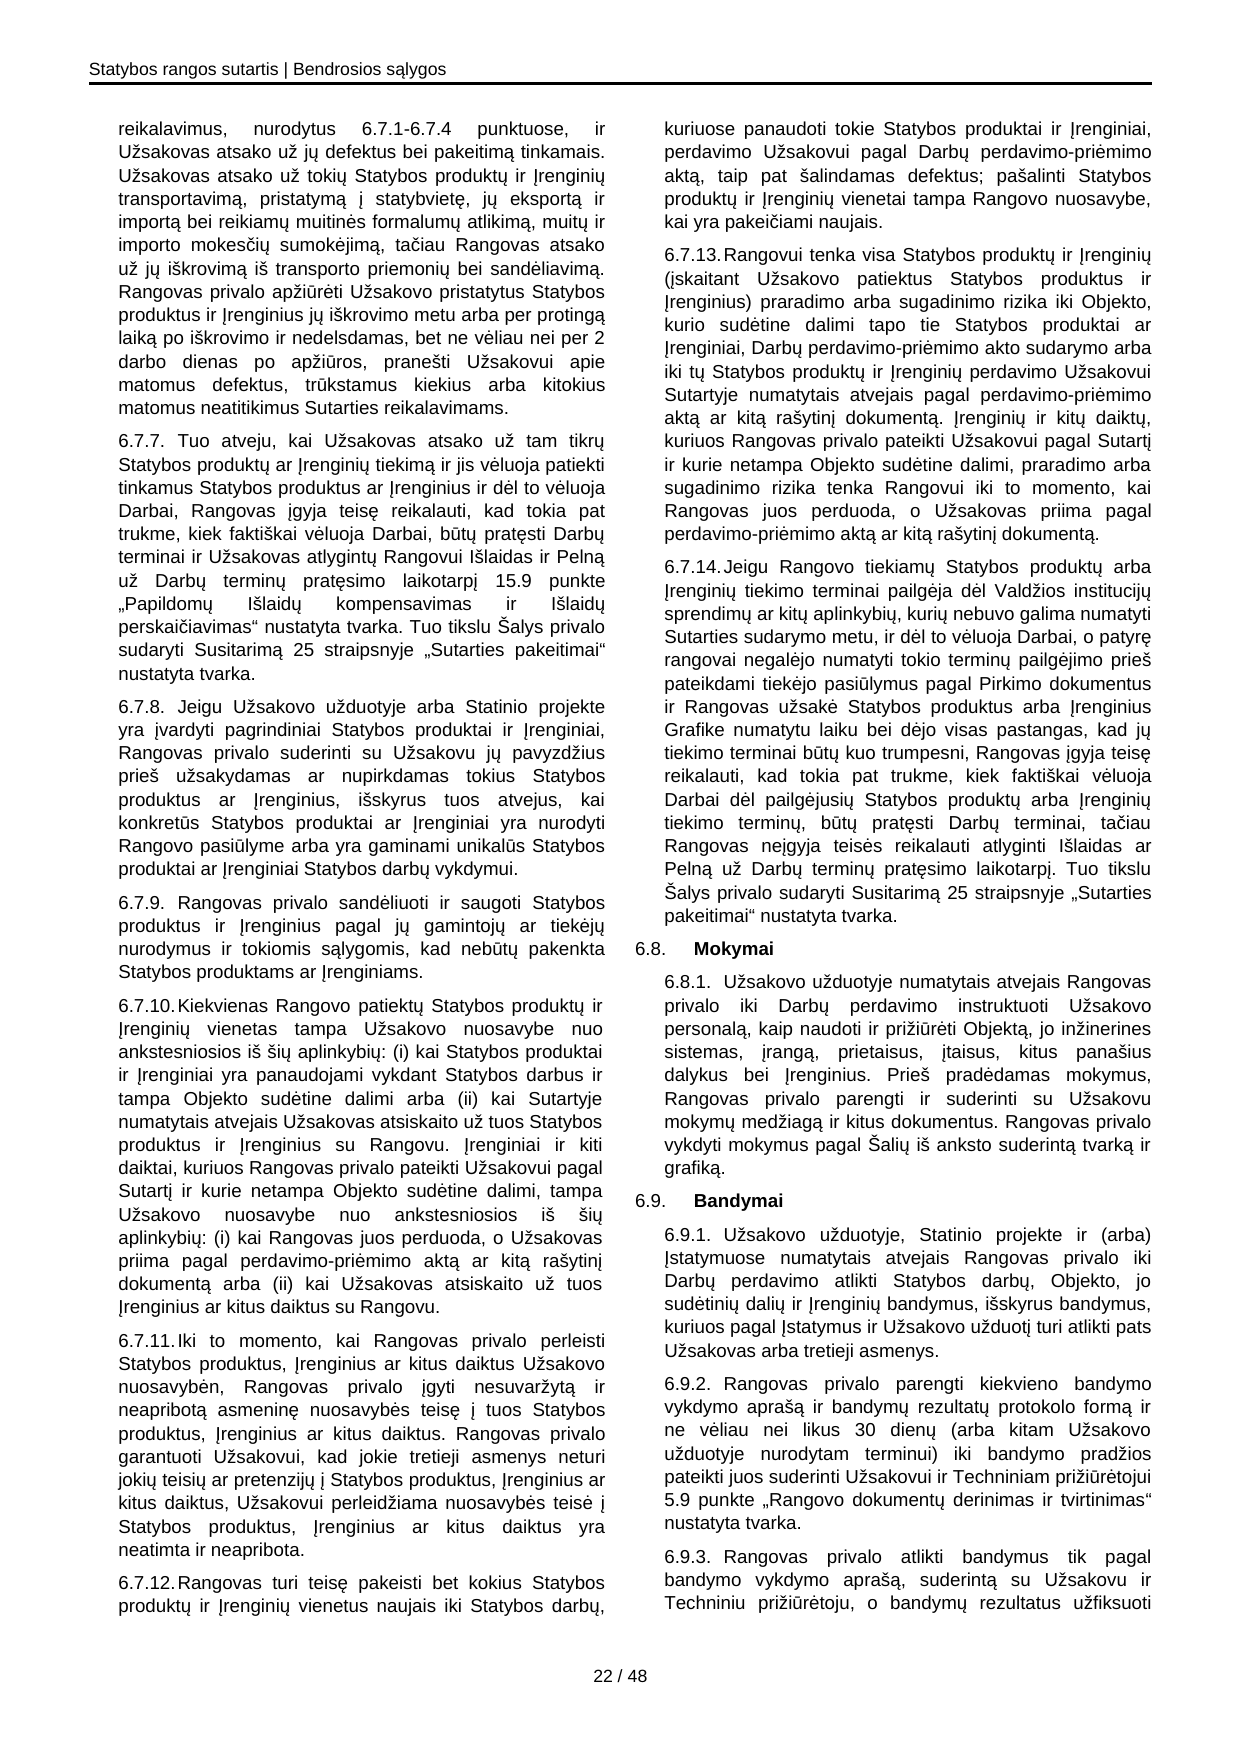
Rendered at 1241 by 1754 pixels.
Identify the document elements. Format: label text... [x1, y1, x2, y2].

subtitle Bandymai [635, 1190, 1152, 1212]
list Rangovui tenka visa Statybos produktų ir Įrenginių (įskaitant Užsakovo patiektus Statybos produktus ir Įrenginius) praradimo arba sugadinimo rizika iki Objekto, kurio sudėtine dalimi tapo tie Statybos produktai ar Įrenginiai, Darbų perdavimo-priėmimo akto sudarymo arba iki tų Statybos produktų ir Įrenginių perdavimo Užsakovui Sutartyje numatytais atvejais pagal perdavimo-priėmimo aktą ar kitą rašytinį dokumentą. Įrenginių ir kitų daiktų, kuriuos Rangovas privalo pateikti Užsakovui pagal Sutartį ir kurie netampa Objekto sudėtine dalimi, praradimo arba sugadinimo rizika tenka Rangovui iki to momento, kai Rangovas juos perduoda, o Užsakovas priima pagal perdavimo-priėmimo aktą ar kitą rašytinį dokumentą. [664, 244, 1152, 544]
list Tuo atveju, kai Užsakovas atsako už tam tikrų Statybos produktų ar Įrenginių tiekimą ir jis vėluoja patiekti tinkamus Statybos produktus ar Įrenginius ir dėl to vėluoja Darbai, Rangovas įgyja teisę reikalauti, kad tokia pat trukme, kiek faktiškai vėluoja Darbai, būtų pratęsti Darbų terminai ir Užsakovas atlygintų Rangovui Išlaidas ir Pelną už Darbų terminų pratęsimo laikotarpį 15.9 punkte „Papildomų Išlaidų kompensavimas ir Išlaidų perskaičiavimas“ nustatyta tvarka. Tuo tikslu Šalys privalo sudaryti Susitarimą 25 straipsnyje „Sutarties pakeitimai“ nustatyta tvarka. [118, 430, 605, 684]
list Rangovas privalo sandėliuoti ir saugoti Statybos produktus ir Įrenginius pagal jų gamintojų ar tiekėjų nurodymus ir tokiomis sąlygomis, kad nebūtų pakenkta Statybos produktams ar Įrenginiams. [118, 891, 605, 983]
list Rangovas privalo parengti kiekvieno bandymo vykdymo aprašą ir bandymų rezultatų protokolo formą ir ne vėliau nei likus 30 dienų (arba kitam Užsakovo užduotyje nurodytam terminui) iki bandymo pradžios pateikti juos suderinti Užsakovui ir Techniniam prižiūrėtojui 5.9 punkte „Rangovo dokumentų derinimas ir tvirtinimas“ nustatyta tvarka. [664, 1373, 1152, 1534]
list Rangovas turi teisę pakeisti bet kokius Statybos produktų ir Įrenginių vienetus naujais iki Statybos darbų, kuriuose panaudoti tokie Statybos produktai ir Įrenginiai, perdavimo Užsakovui pagal Darbų perdavimo-priėmimo aktą, taip pat šalindamas defektus; pašalinti Statybos produktų ir Įrenginių vienetai tampa Rangovo nuosavybe, kai yra pakeičiami naujais. [664, 118, 1152, 233]
list Jeigu Užsakovo užduotyje arba Statinio projekte yra įvardyti pagrindiniai Statybos produktai ir Įrenginiai, Rangovas privalo suderinti su Užsakovu jų pavyzdžius prieš užsakydamas ar nupirkdamas tokius Statybos produktus ar Įrenginius, išskyrus tuos atvejus, kai konkretūs Statybos produktai ar Įrenginiai yra nurodyti Rangovo pasiūlyme arba yra gaminami unikalūs Statybos produktai ar Įrenginiai Statybos darbų vykdymui. [118, 696, 605, 880]
list Rangovas turi teisę pakeisti bet kokius Statybos produktų ir Įrenginių vienetus naujais iki Statybos darbų, kuriuose panaudoti tokie Statybos produktai ir Įrenginiai, perdavimo Užsakovui pagal Darbų perdavimo-priėmimo aktą, taip pat šalindamas defektus; pašalinti Statybos produktų ir Įrenginių vienetai tampa Rangovo nuosavybe, kai yra pakeičiami naujais. [118, 1572, 605, 1617]
list Užsakovo užduotyje, Statinio projekte ir (arba) Įstatymuose numatytais atvejais Rangovas privalo iki Darbų perdavimo atlikti Statybos darbų, Objekto, jo sudėtinių dalių ir Įrenginių bandymus, išskyrus bandymus, kuriuos pagal Įstatymus ir Užsakovo užduotį turi atlikti pats Užsakovas arba tretieji asmenys. [664, 1223, 1152, 1361]
list Jeigu Rangovo tiekiamų Statybos produktų arba Įrenginių tiekimo terminai pailgėja dėl Valdžios institucijų sprendimų ar kitų aplinkybių, kurių nebuvo galima numatyti Sutarties sudarymo metu, ir dėl to vėluoja Darbai, o patyrę rangovai negalėjo numatyti tokio terminų pailgėjimo prieš pateikdami tiekėjo pasiūlymus pagal Pirkimo dokumentus ir Rangovas užsakė Statybos produktus arba Įrenginius Grafike numatytu laiku bei dėjo visas pastangas, kad jų tiekimo terminai būtų kuo trumpesni, Rangovas įgyja teisę reikalauti, kad tokia pat trukme, kiek faktiškai vėluoja Darbai dėl pailgėjusių Statybos produktų arba Įrenginių tiekimo terminų, būtų pratęsti Darbų terminai, tačiau Rangovas neįgyja teisės reikalauti atlyginti Išlaidas ar Pelną už Darbų terminų pratęsimo laikotarpį. Tuo tikslu Šalys privalo sudaryti Susitarimą 25 straipsnyje „Sutarties pakeitimai“ nustatyta tvarka. [664, 556, 1152, 926]
list Iki to momento, kai Rangovas privalo perleisti Statybos produktus, Įrenginius ar kitus daiktus Užsakovo nuosavybėn, Rangovas privalo įgyti nesuvaržytą ir neapribotą asmeninę nuosavybės teisę į tuos Statybos produktus, Įrenginius ar kitus daiktus. Rangovas privalo garantuoti Užsakovui, kad jokie tretieji asmenys neturi jokių teisių ar pretenzijų į Statybos produktus, Įrenginius ar kitus daiktus, Užsakovui perleidžiama nuosavybės teisė į Statybos produktus, Įrenginius ar kitus daiktus yra neatimta ir neapribota. [118, 1329, 605, 1560]
list Užsakovo užduotyje numatytais atvejais Rangovas privalo iki Darbų perdavimo instruktuoti Užsakovo personalą, kaip naudoti ir prižiūrėti Objektą, jo inžinerines sistemas, įrangą, prietaisus, įtaisus, kitus panašius dalykus bei Įrenginius. Prieš pradėdamas mokymus, Rangovas privalo parengti ir suderinti su Užsakovu mokymų medžiagą ir kitus dokumentus. Rangovas privalo vykdyti mokymus pagal Šalių iš anksto suderintą tvarką ir grafiką. [664, 971, 1152, 1178]
list Kiekvienas Rangovo patiektų Statybos produktų ir Įrenginių vienetas tampa Užsakovo nuosavybe nuo ankstesniosios iš šių aplinkybių: (i) kai Statybos produktai ir Įrenginiai yra panaudojami vykdant Statybos darbus ir tampa Objekto sudėtine dalimi arba (ii) kai Sutartyje numatytais atvejais Užsakovas atsiskaito už tuos Statybos produktus ir Įrenginius su Rangovu. Įrenginiai ir kiti daiktai, kuriuos Rangovas privalo pateikti Užsakovui pagal Sutartį ir kurie netampa Objekto sudėtine dalimi, tampa Užsakovo nuosavybe nuo ankstesniosios iš šių aplinkybių: (i) kai Rangovas juos perduoda, o Užsakovas priima pagal perdavimo-priėmimo aktą ar kitą rašytinį dokumentą arba (ii) kai Užsakovas atsiskaito už tuos Įrenginius ar kitus daiktus su Rangovu. [118, 994, 603, 1318]
subtitle Mokymai [635, 938, 1152, 959]
